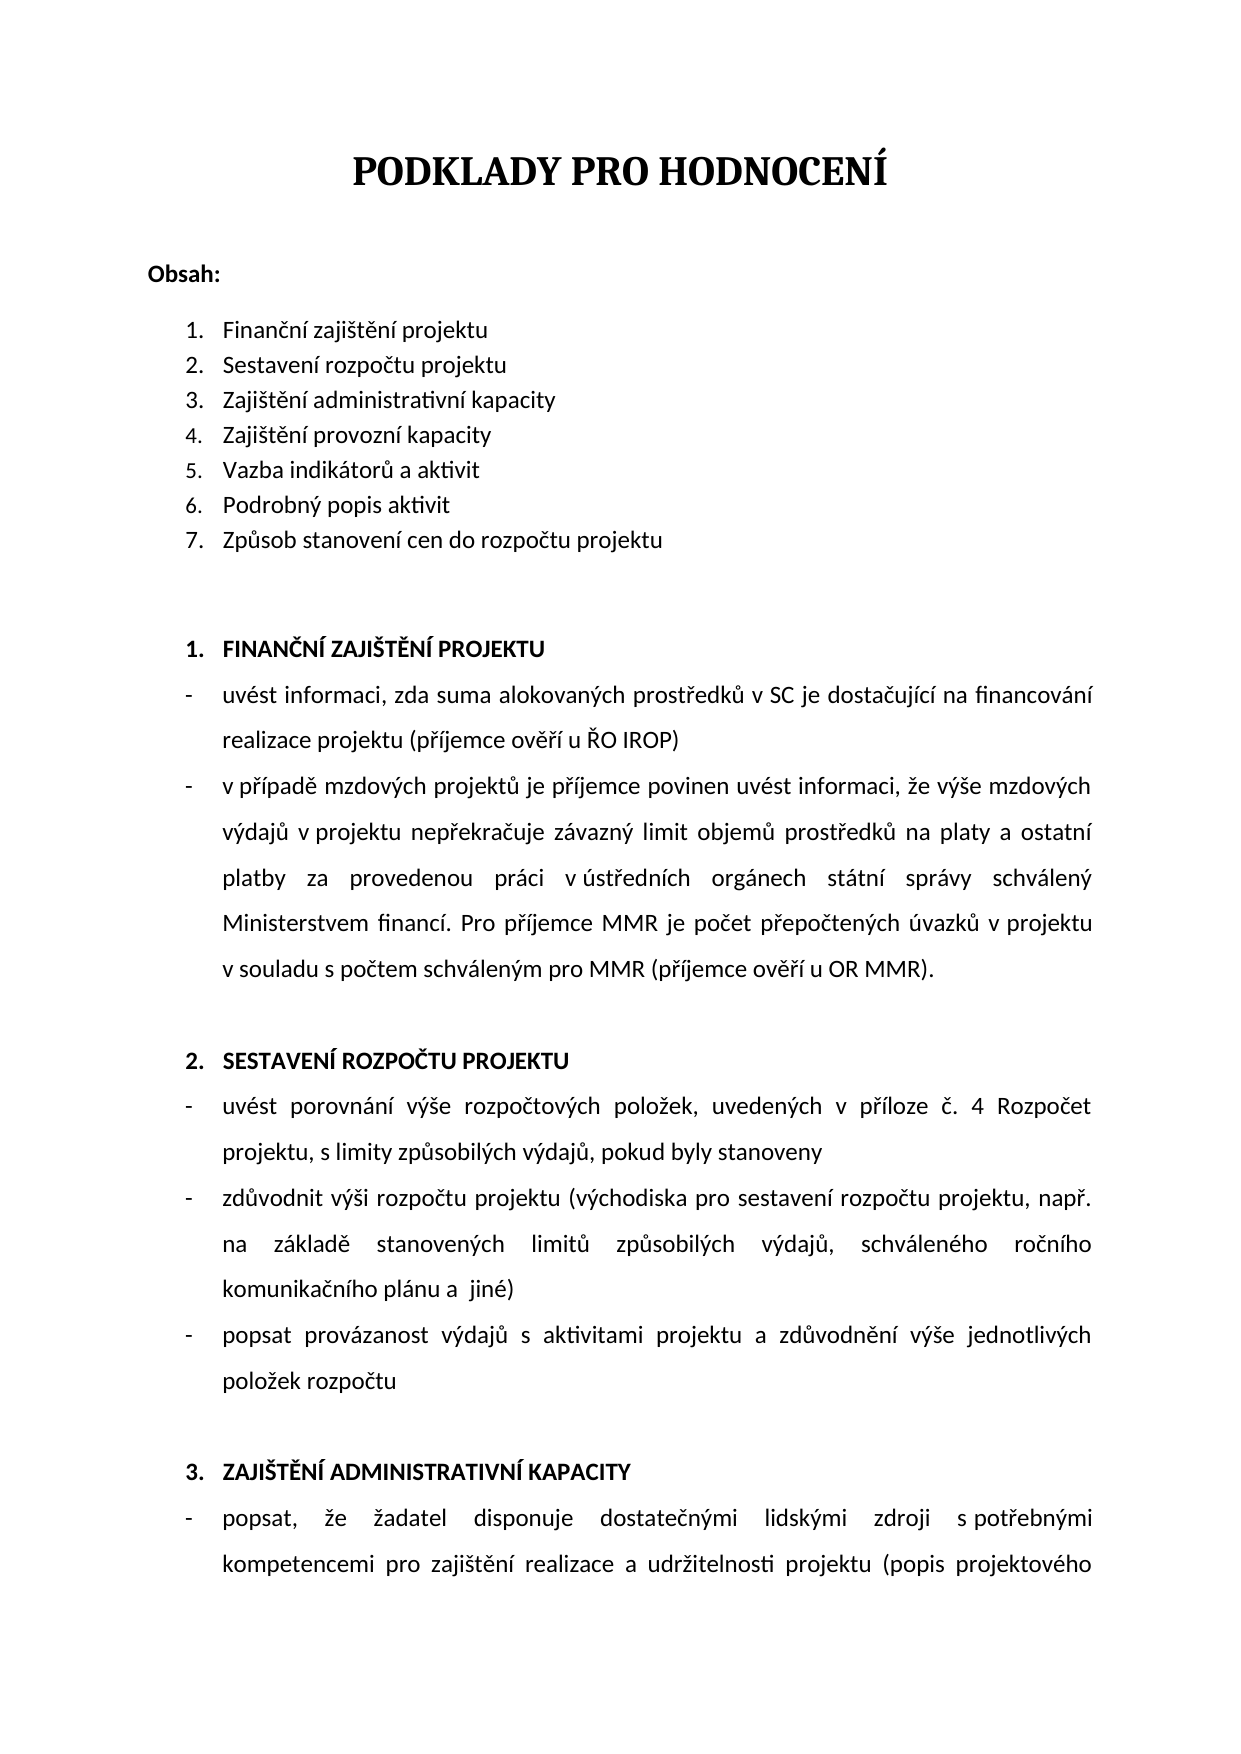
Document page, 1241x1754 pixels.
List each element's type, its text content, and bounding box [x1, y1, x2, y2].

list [185, 1502, 1093, 1578]
list SESTAVENÍ ROZPOČTU PROJEKTU [185, 1045, 1093, 1075]
list Zajištění administrativní kapacity [185, 384, 1093, 415]
list Zajištění provozní kapacity [185, 419, 1093, 450]
subtitle PODKLADY PRO HODNOCENÍ [148, 148, 1093, 196]
list FINANČNÍ ZAJIŠTĚNÍ PROJEKTU [185, 633, 1093, 664]
list zdůvodnit výši rozpočtu projektu (východiska pro sestavení rozpočtu projektu, např. na základě stanovených limitů způsobilých výdajů, schváleného ročního komunikačního plánu a jiné) [185, 1182, 1093, 1304]
list Sestavení rozpočtu projektu [185, 349, 1093, 380]
list Finanční zajištění projektu [185, 314, 1093, 345]
list Vazba indikátorů a aktivit [185, 454, 1093, 485]
list ZAJIŠTĚNÍ ADMINISTRATIVNÍ KAPACITY [185, 1456, 1093, 1487]
list uvést informaci, zda suma alokovaných prostředků v SC je dostačující na financování realizace projektu (příjemce ověří u ŘO IROP) [185, 679, 1093, 755]
list uvést porovnání výše rozpočtových položek, uvedených v příloze č. 4 Rozpočet projektu, s limity způsobilých výdajů, pokud byly stanoveny [185, 1091, 1093, 1167]
list popsat provázanost výdajů s aktivitami projektu a zdůvodnění výše jednotlivých položek rozpočtu [185, 1319, 1093, 1395]
list Podrobný popis aktivit [185, 489, 1093, 520]
text Obsah: [148, 258, 1093, 289]
list Způsob stanovení cen do rozpočtu projektu [185, 524, 1093, 555]
list v případě mzdových projektů je příjemce povinen uvést informaci, že výše mzdových výdajů v projektu nepřekračuje závazný limit objemů prostředků na platy a ostatní platby za provedenou práci v ústředních orgánech státní správy schválený Ministerstvem financí. Pro příjemce MMR je počet přepočtených úvazků v projektu v souladu s počtem schváleným pro MMR (příjemce ověří u OR MMR). [185, 770, 1093, 984]
